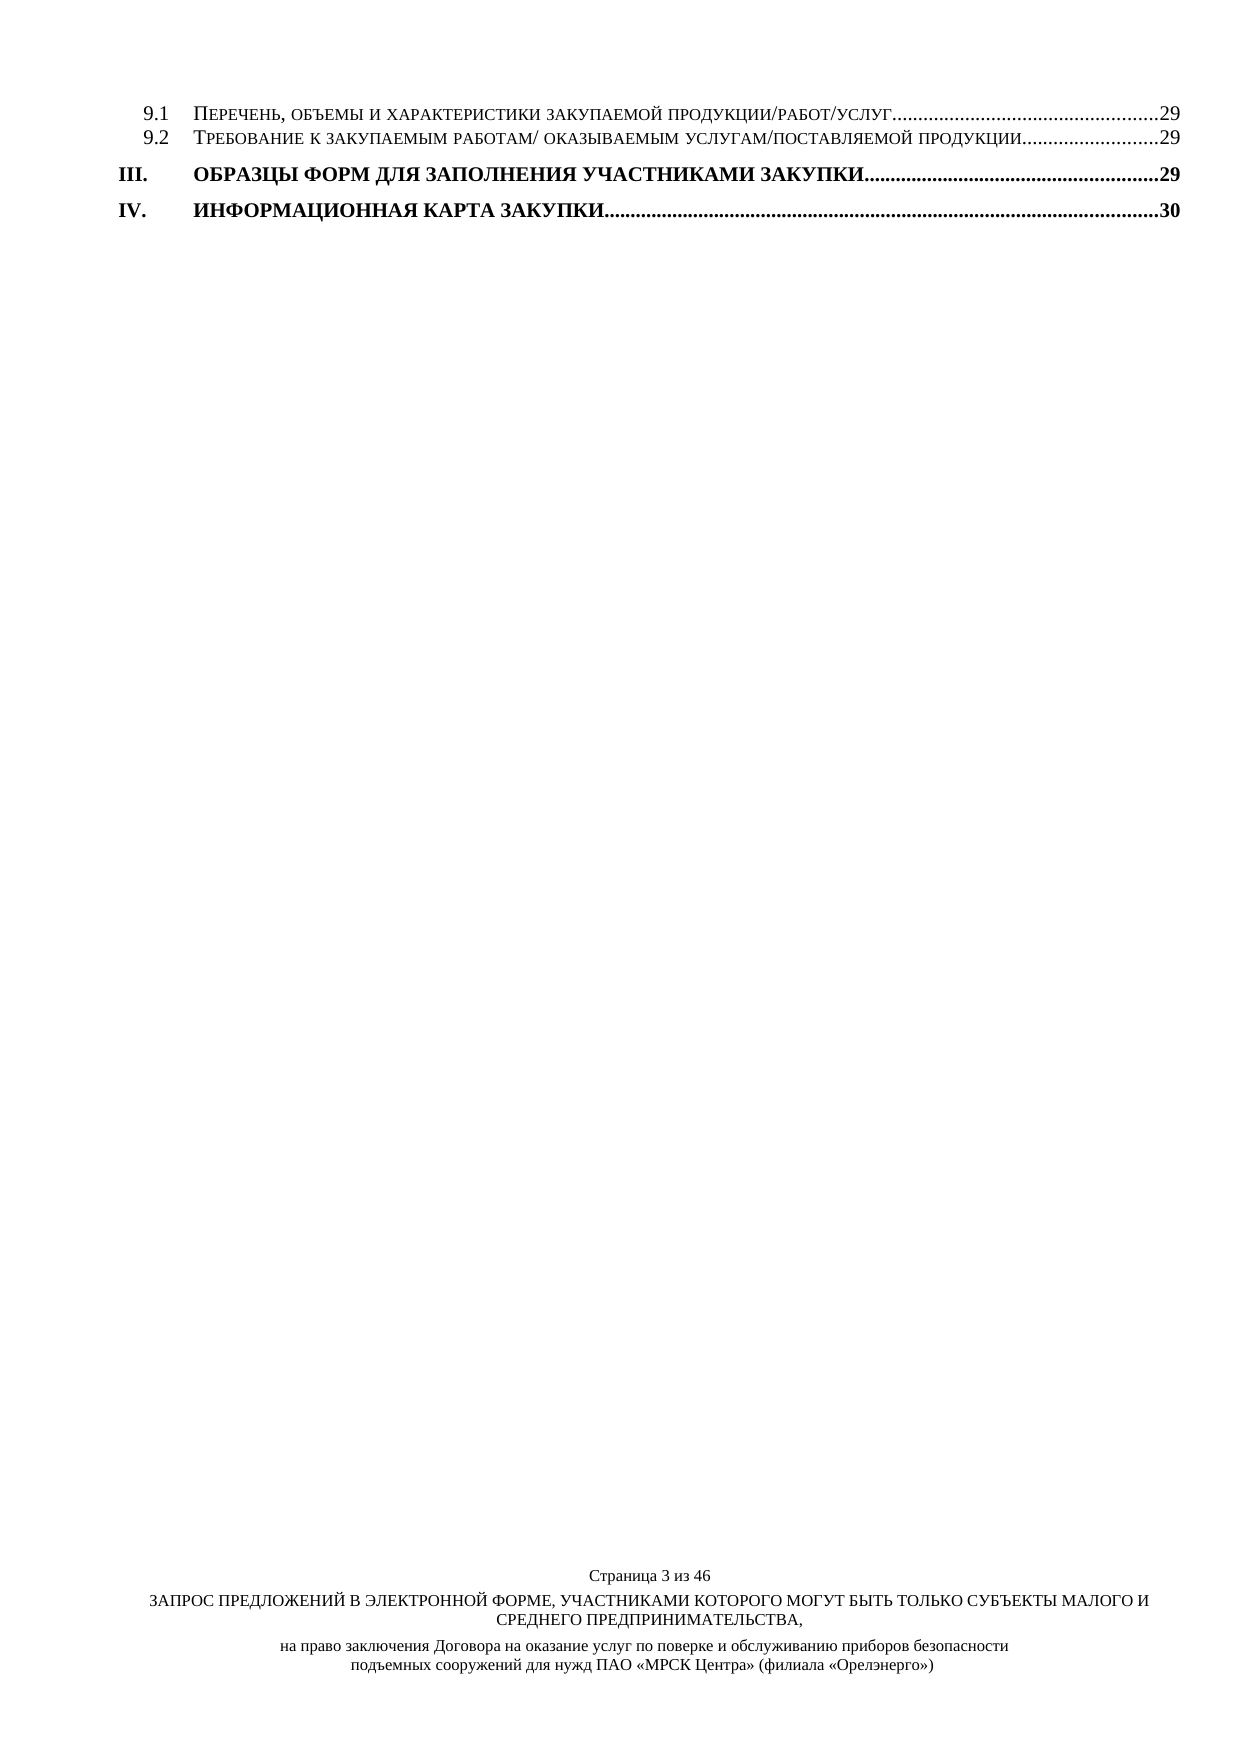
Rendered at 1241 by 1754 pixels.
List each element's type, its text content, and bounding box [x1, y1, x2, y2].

text IV. ИНФОРМАЦИОННАЯ КАРТА ЗАКУПКИ 30 [118, 198, 1181, 222]
text 9.2 Требование к закупаемым работам/ оказываемым услугам/поставляемой продукции 29 [143, 125, 1181, 149]
text 9.1 Перечень, объемы и характеристики закупаемой продукции/работ/услуг 29 [143, 101, 1181, 125]
text III. ОБРАЗЦЫ ФОРМ ДЛЯ ЗАПОЛНЕНИЯ УЧАСТНИКАМИ ЗАКУПКИ 29 [118, 162, 1181, 186]
